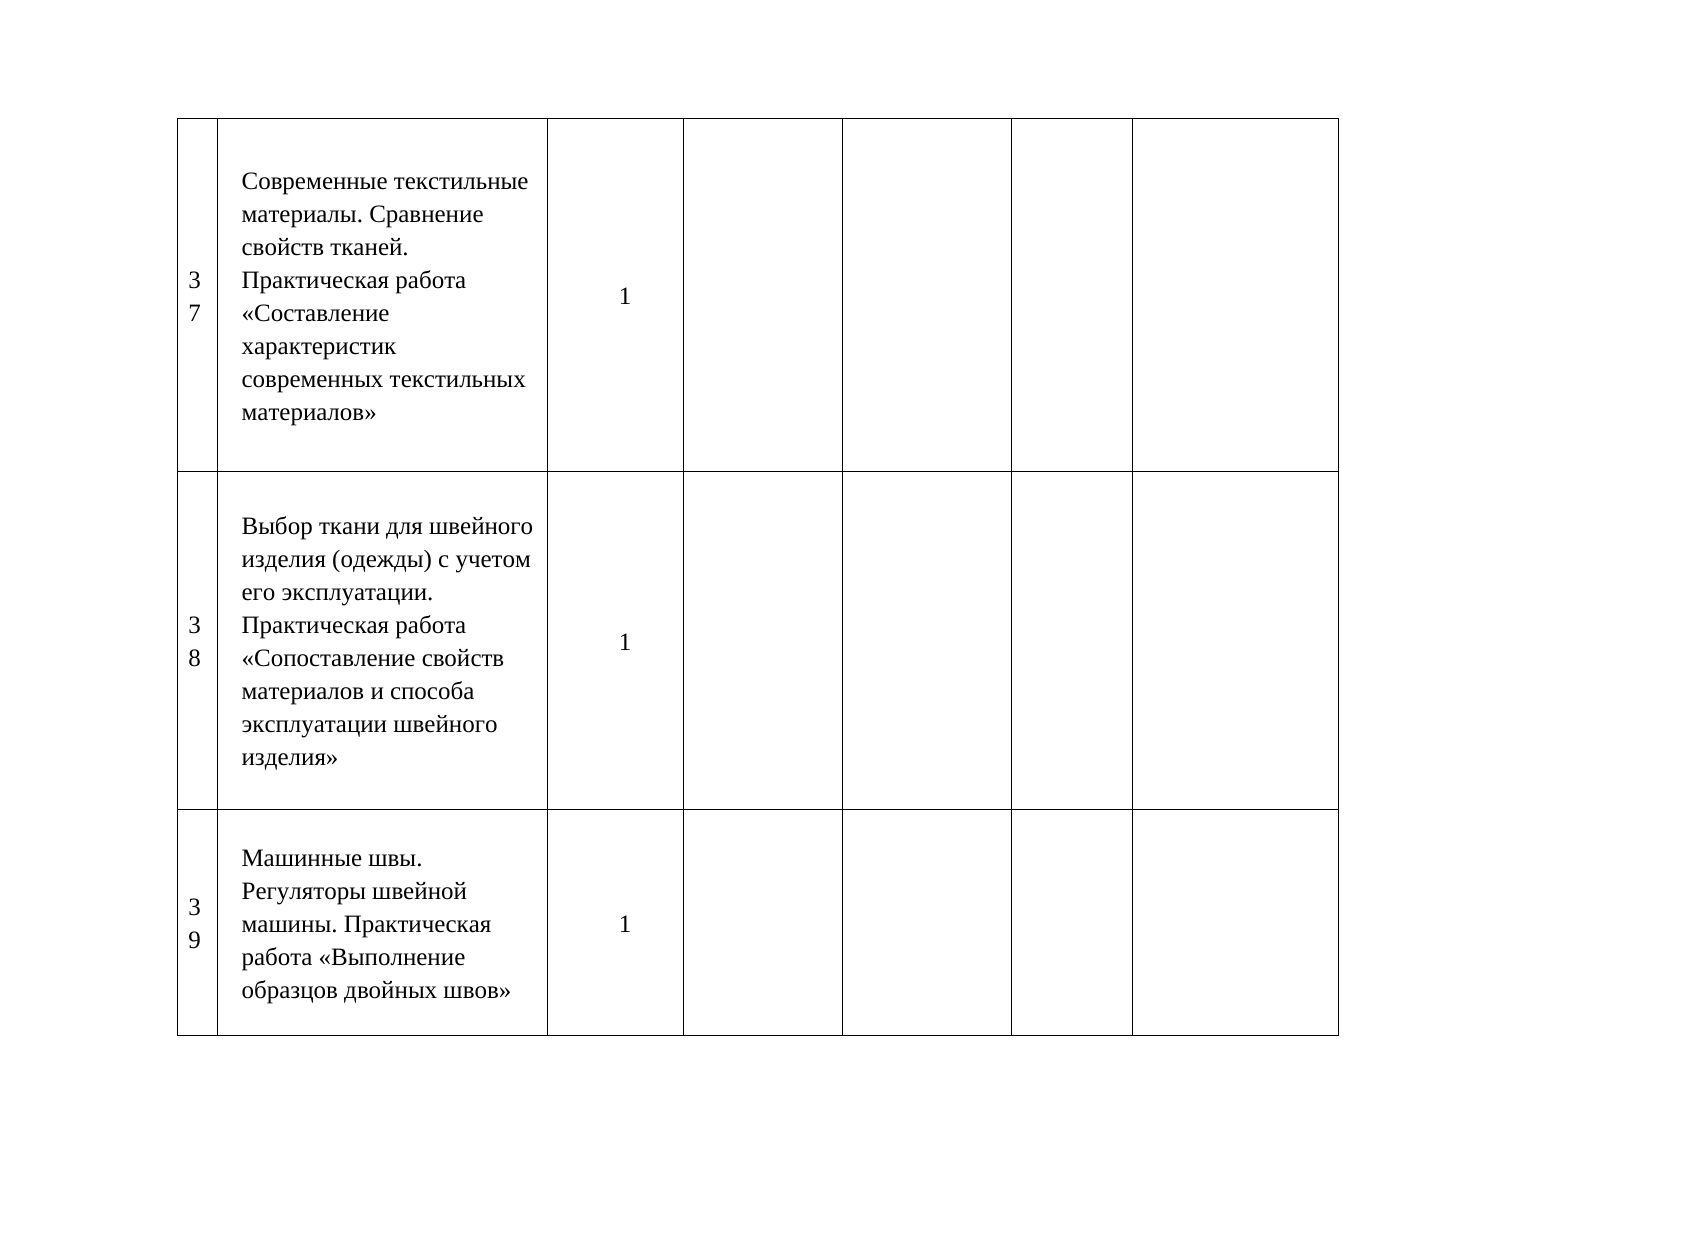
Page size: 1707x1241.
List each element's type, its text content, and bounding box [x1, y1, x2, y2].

table_cell [684, 472, 842, 809]
table_cell 38 [178, 472, 217, 809]
table_cell [843, 472, 1011, 809]
table_cell [1012, 810, 1132, 1035]
table_cell 1 [548, 472, 683, 809]
table_cell 1 [548, 810, 683, 1035]
table_cell [684, 810, 842, 1035]
table_cell Выбор ткани для швейного изделия (одежды) с учетом его эксплуатации. Практическая работа «Сопоставление свойств материалов и способа эксплуатации швейного изделия» [218, 472, 547, 809]
table_cell [1012, 119, 1132, 471]
table_cell [1133, 119, 1338, 471]
table_cell [1133, 810, 1338, 1035]
table_cell [843, 119, 1011, 471]
table_cell Современные текстильные материалы. Сравнение свойств тканей. Практическая работа «Составление характеристик современных текстильных материалов» [218, 119, 547, 471]
table_cell [1012, 472, 1132, 809]
table_cell 39 [178, 810, 217, 1035]
table_cell [684, 119, 842, 471]
table_cell Машинные швы. Регуляторы швейной машины. Практическая работа «Выполнение образцов двойных швов» [218, 810, 547, 1035]
table_cell [843, 810, 1011, 1035]
table_cell 37 [178, 119, 217, 471]
table_cell [1133, 472, 1338, 809]
table_cell 1 [548, 119, 683, 471]
